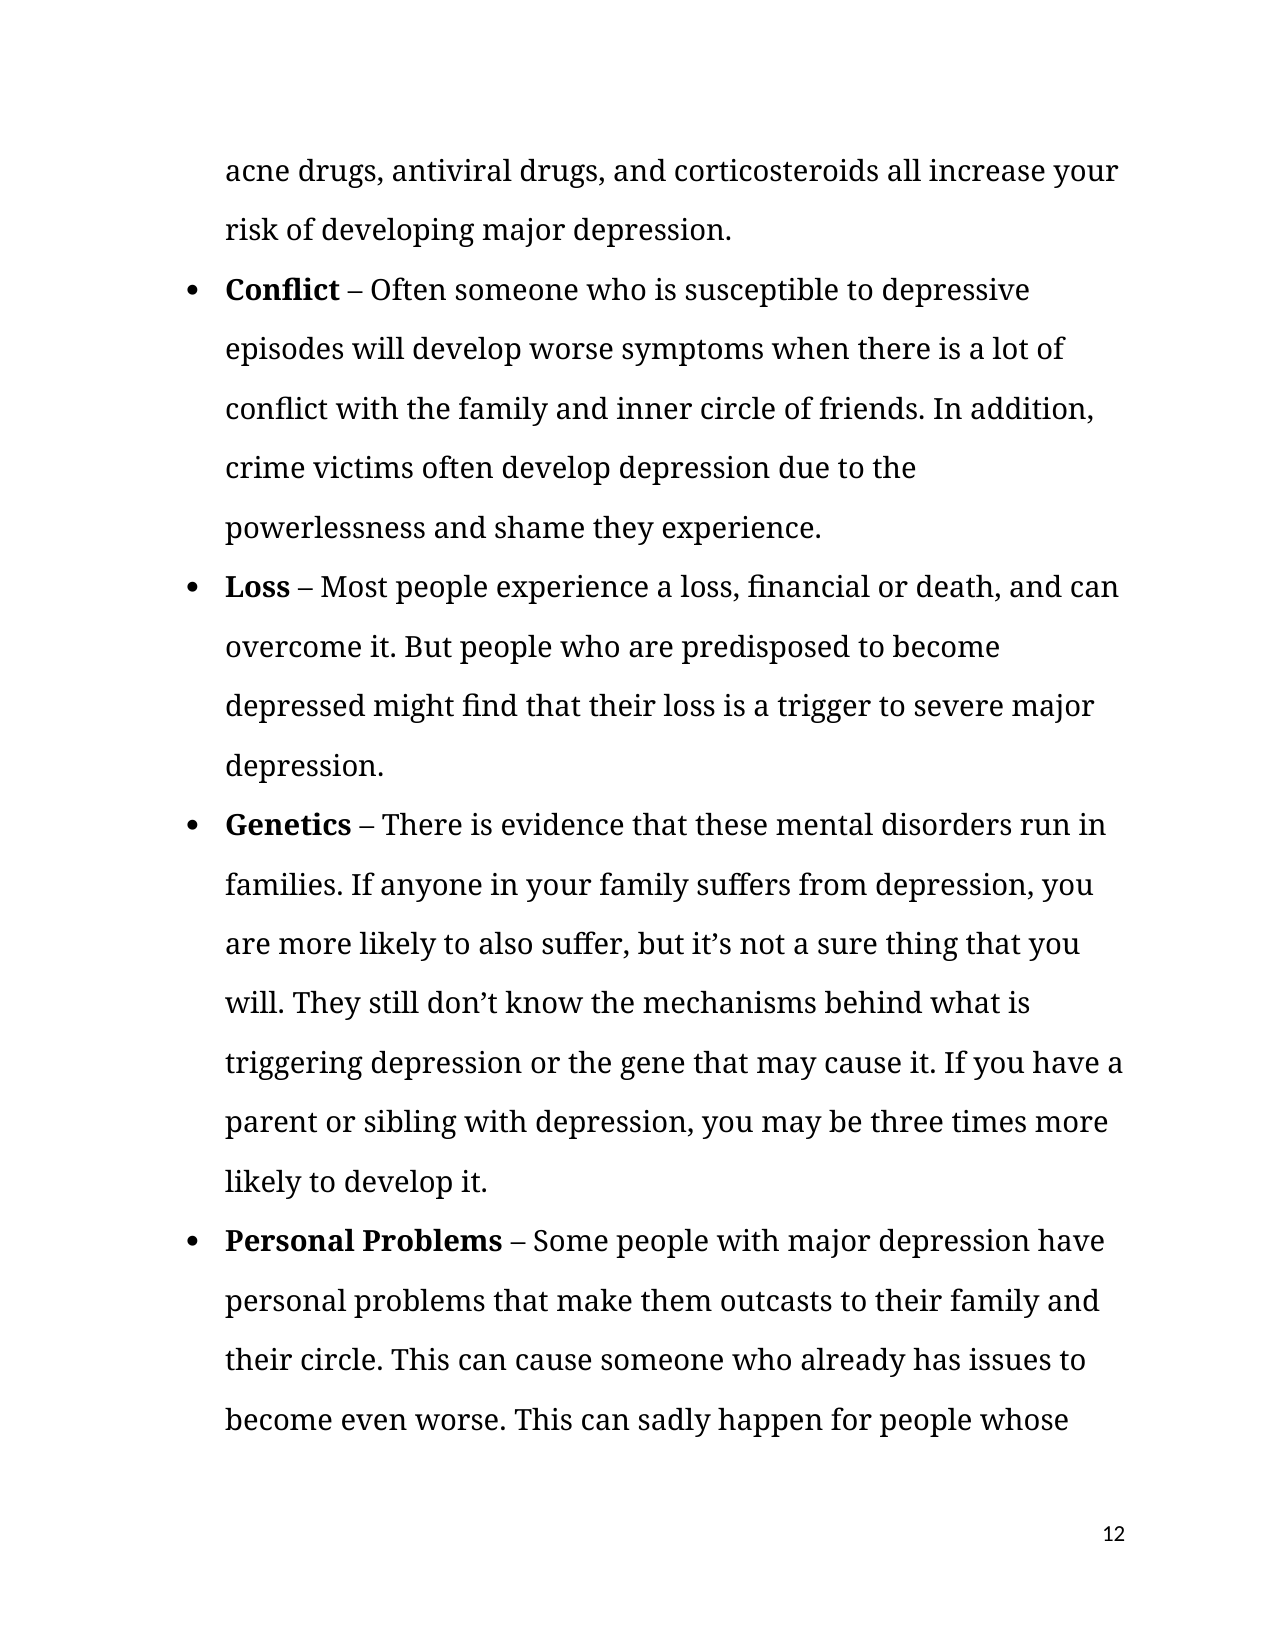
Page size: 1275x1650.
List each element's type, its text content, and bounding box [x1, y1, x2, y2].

list Genetics – There is evidence that these mental disorders run in families. If anyone in your family suffers from depression, you are more likely to also suffer, but it’s not a sure thing that you will. They still don’t know the mechanisms behind what is triggering depression or the gene that may cause it. If you have a parent or sibling with depression, you may be three times more likely to develop it. [187, 804, 1125, 1201]
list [187, 150, 1125, 249]
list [187, 1221, 1125, 1439]
list Loss – Most people experience a loss, financial or death, and can overcome it. But people who are predisposed to become depressed might find that their loss is a trigger to severe major depression. [187, 566, 1125, 784]
list Conflict – Often someone who is susceptible to depressive episodes will develop worse symptoms when there is a lot of conflict with the family and inner circle of friends. In addition, crime victims often develop depression due to the powerlessness and shame they experience. [187, 269, 1125, 547]
